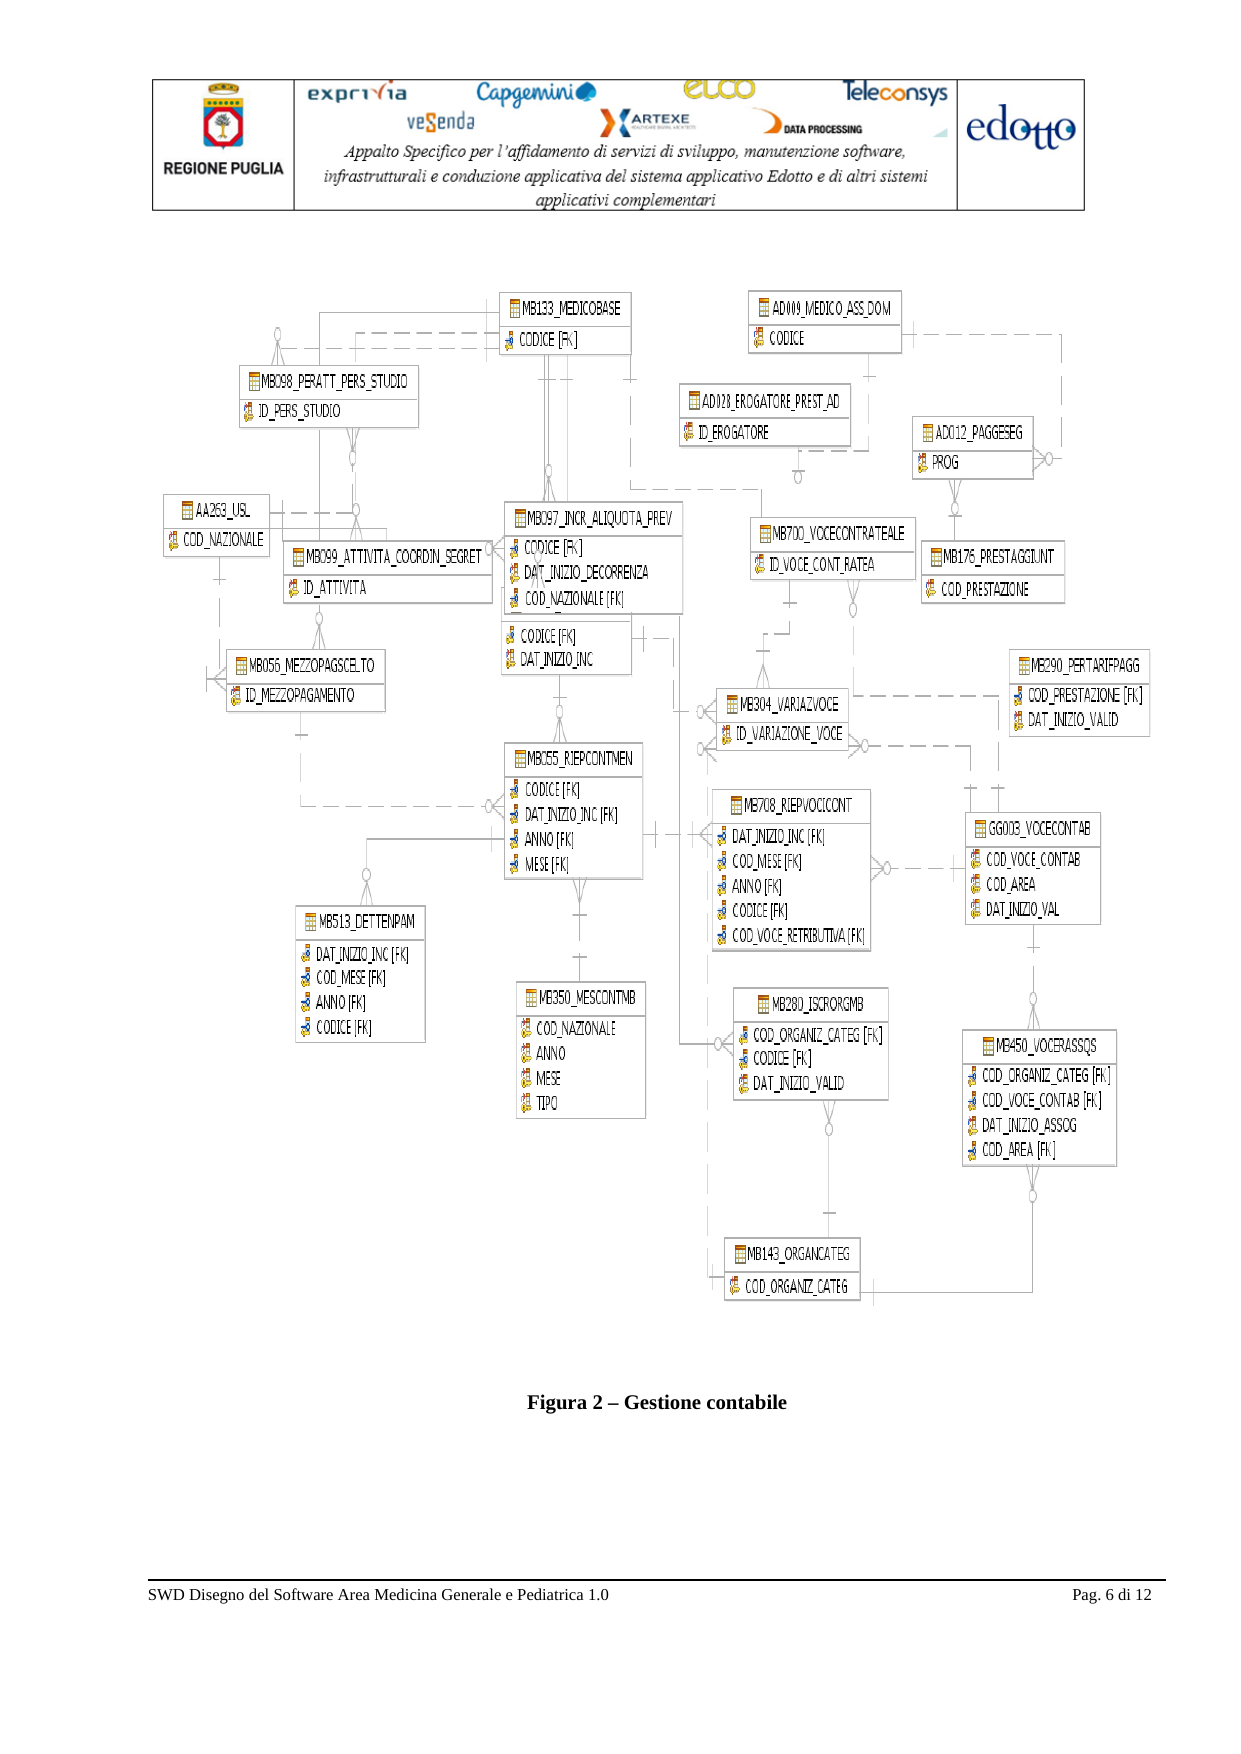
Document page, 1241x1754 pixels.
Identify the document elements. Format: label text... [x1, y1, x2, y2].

picture [147, 73, 1093, 218]
